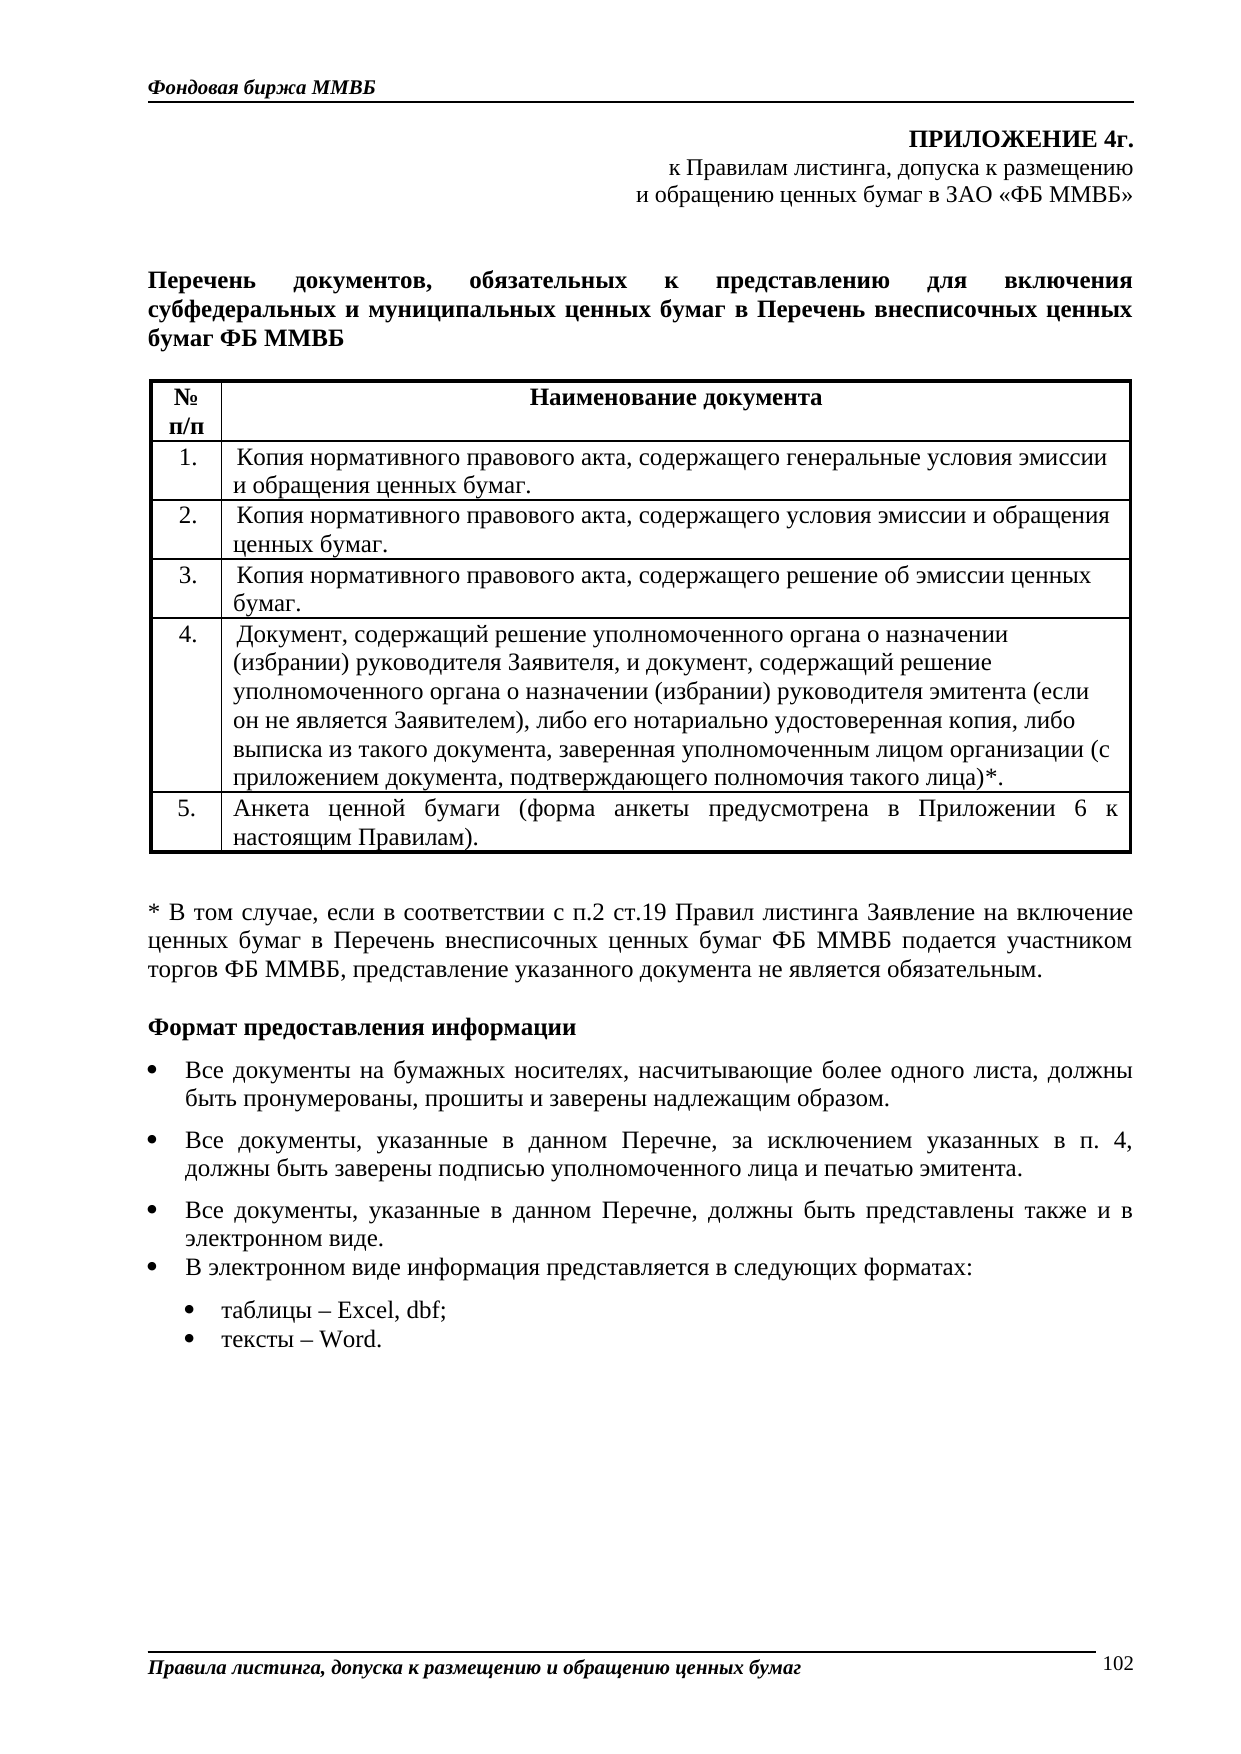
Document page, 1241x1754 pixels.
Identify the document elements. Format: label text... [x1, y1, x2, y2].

list В электронном виде информация представляется в следующих форматах: [148, 1252, 1134, 1281]
table_cell 5. [153, 793, 221, 850]
list Все документы на бумажных носителях, насчитывающие более одного листа, должны быть пронумерованы, прошиты и заверены надлежащим образом. [148, 1055, 1134, 1112]
list ПРИЛОЖЕНИЕ 4г. [148, 124, 1134, 153]
table_header № п/п [153, 383, 221, 440]
table_cell Копия нормативного правового акта, содержащего генеральные условия эмиссии и обращения ценных бумаг. [222, 442, 1129, 499]
list Все документы, указанные в данном Перечне, должны быть представлены также и в электронном виде. [148, 1195, 1134, 1252]
table_cell Копия нормативного правового акта, содержащего решение об эмиссии ценных бумаг. [222, 560, 1129, 617]
table_cell Анкета ценной бумаги (форма анкеты предусмотрена в Приложении 6 к настоящим Правилам). [222, 793, 1129, 850]
table_cell Документ, содержащий решение уполномоченного органа о назначении (избрании) руководителя Заявителя, и документ, содержащий решение уполномоченного органа о назначении (избрании) руководителя эмитента (если он не является Заявителем), либо его нотариально удостоверенная копия, либо выписка из такого документа, заверенная уполномоченным лицом организации (с приложением документа, подтверждающего полномочия такого лица)*. [222, 619, 1129, 791]
list * В том случае, если в соответствии с п.2 ст.19 Правил листинга Заявление на включение ценных бумаг в Перечень внесписочных ценных бумаг ФБ ММВБ подается участником торгов ФБ ММВБ, представление указанного документа не является обязательным. [148, 897, 1134, 983]
list тексты – Word. [185, 1324, 1134, 1353]
table_cell 2. [153, 501, 221, 558]
list Формат предоставления информации [148, 1012, 1134, 1040]
table_cell 3. [153, 560, 221, 617]
table_cell 1. [153, 442, 221, 499]
table_cell 4. [153, 619, 221, 791]
list Перечень документов, обязательных к представлению для включения субфедеральных и муниципальных ценных бумаг в Перечень внесписочных ценных бумаг ФБ ММВБ [148, 266, 1134, 352]
table_cell Копия нормативного правового акта, содержащего условия эмиссии и обращения ценных бумаг. [222, 501, 1129, 558]
list Все документы, указанные в данном Перечне, за исключением указанных в п. 4, должны быть заверены подписью уполномоченного лица и печатью эмитента. [148, 1125, 1134, 1182]
list таблицы – Excel, dbf; [185, 1295, 1134, 1324]
list и обращению ценных бумаг в ЗАО «ФБ ММВБ» [148, 180, 1134, 208]
table_header Наименование документа [222, 383, 1129, 440]
list к Правилам листинга, допуска к размещению [148, 153, 1134, 180]
